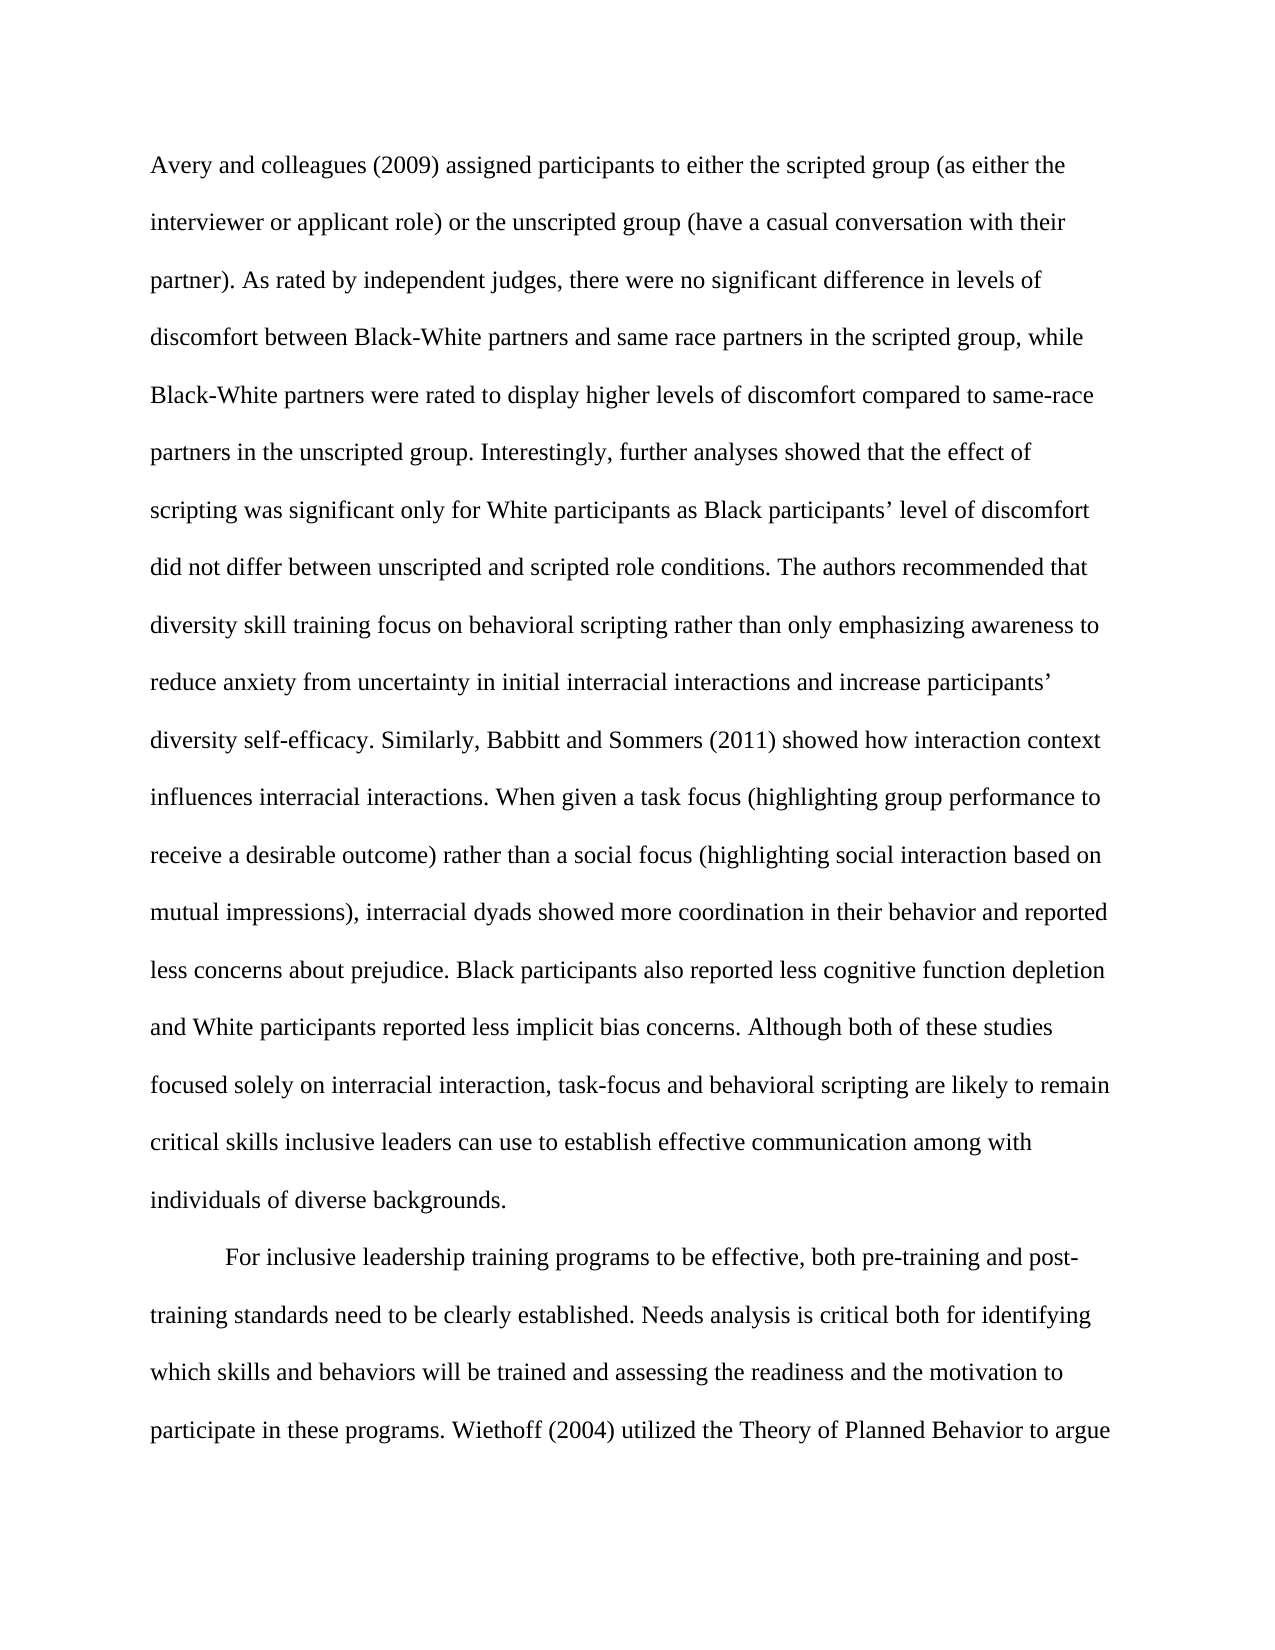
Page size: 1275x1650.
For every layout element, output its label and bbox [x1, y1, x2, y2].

text [150, 1242, 1125, 1444]
text [150, 150, 1125, 1214]
